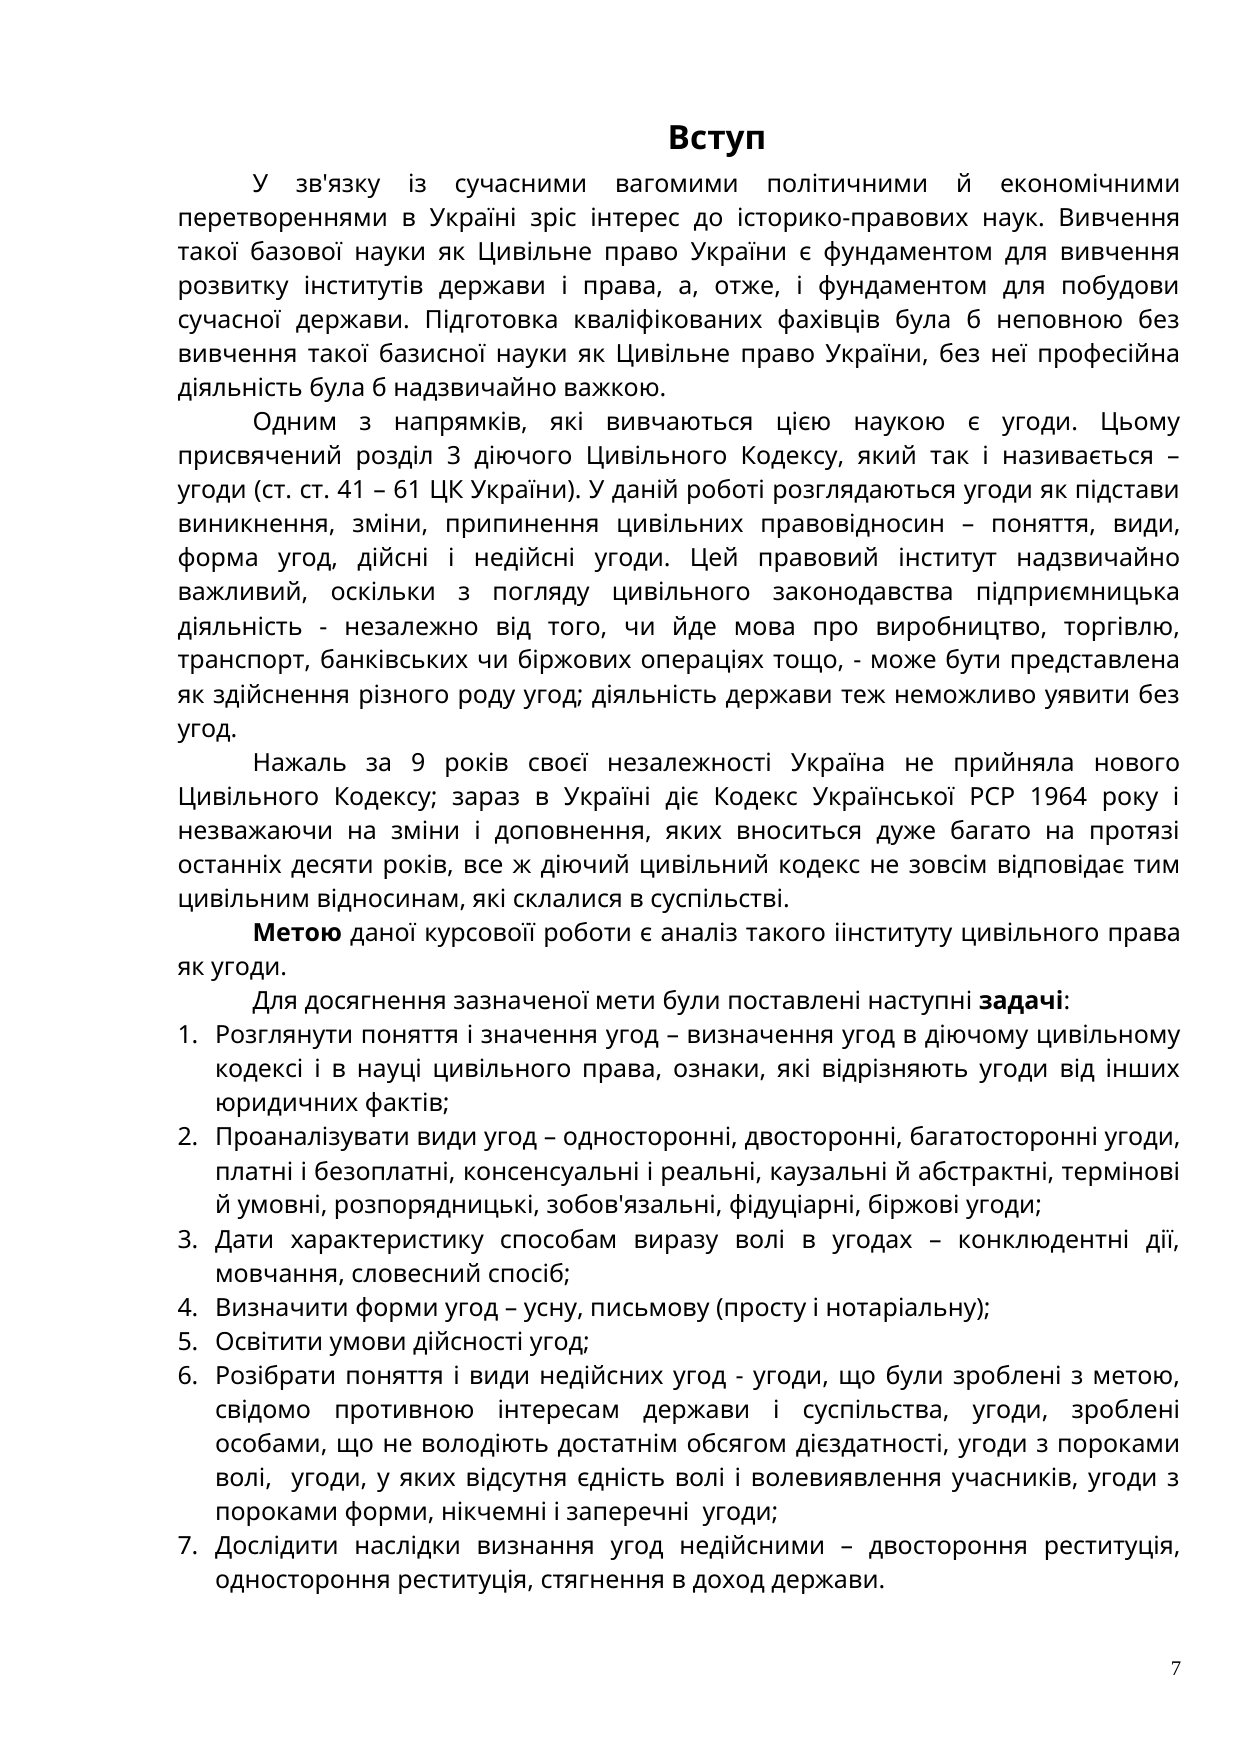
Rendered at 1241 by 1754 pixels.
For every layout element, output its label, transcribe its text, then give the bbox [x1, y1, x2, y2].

list Дослідити наслідки визнання угод недійсними – двостороння реституція, одностороння реституція, стягнення в доход держави. [177, 1528, 1181, 1596]
subtitle Вступ [177, 114, 1181, 159]
text Для досягнення зазначеної мети були поставлені наступні задачі: [177, 983, 1181, 1017]
list Дати характеристику способам виразу волі в угодах – конклюдентні дії, мовчання, словесний спосіб; [177, 1221, 1181, 1289]
text Метою даної курсовоїї роботи є аналіз такого іінституту цивільного права як угоди. [177, 915, 1181, 983]
list Розібрати поняття і види недійсних угод - угоди, що були зроблені з метою, свідомо противною інтересам держави і суспільства, угоди, зроблені особами, що не володіють достатнім обсягом дієздатності, угоди з пороками волі, угоди, у яких відсутня єдність волі і волевиявлення учасників, угоди з пороками форми, нікчемні і заперечні угоди; [177, 1357, 1181, 1528]
list Визначити форми угод – усну, письмову (просту і нотаріальну); [177, 1289, 1181, 1323]
text Нажаль за 9 років своєї незалежності Україна не прийняла нового Цивільного Кодексу; зараз в Україні діє Кодекс Української РСР 1964 року і незважаючи на зміни і доповнення, яких вноситься дуже багато на протязі останніх десяти років, все ж діючий цивільний кодекс не зовсім відповідає тим цивільним відносинам, які склалися в суспільстві. [177, 744, 1181, 915]
text У зв'язку із сучасними вагомими політичними й економічними перетвореннями в Україні зріс інтерес до історико-правових наук. Вивчення такої базової науки як Цивільне право України є фундаментом для вивчення розвитку інститутів держави і права, а, отже, і фундаментом для побудови сучасної держави. Підготовка кваліфікованих фахівців була б неповною без вивчення такої базисної науки як Цивільне право України, без неї професійна діяльність була б надзвичайно важкою. [177, 165, 1181, 404]
list Розглянути поняття і значення угод – визначення угод в діючому цивільному кодексі і в науці цивільного права, ознаки, які відрізняють угоди від інших юридичних фактів; [177, 1017, 1181, 1119]
list Проаналізувати види угод – односторонні, двосторонні, багатосторонні угоди, платні і безоплатні, консенсуальні і реальні, каузальні й абстрактні, термінові й умовні, розпорядницькі, зобов'язальні, фідуціарні, біржові угоди; [177, 1119, 1181, 1221]
text Одним з напрямків, які вивчаються цією наукою є угоди. Цьому присвячений розділ 3 діючого Цивільного Кодексу, який так і називається – угоди (ст. ст. 41 – 61 ЦК України). У даній роботі розглядаються угоди як підстави виникнення, зміни, припинення цивільних правовідносин – поняття, види, форма угод, дійсні і недійсні угоди. Цей правовий інститут надзвичайно важливий, оскільки з погляду цивільного законодавства підприємницька діяльність - незалежно від того, чи йде мова про виробництво, торгівлю, транспорт, банківських чи біржових операціях тощо, - може бути представлена як здійснення різного роду угод; діяльність держави теж неможливо уявити без угод. [177, 404, 1181, 744]
list Освітити умови дійсності угод; [177, 1323, 1181, 1357]
